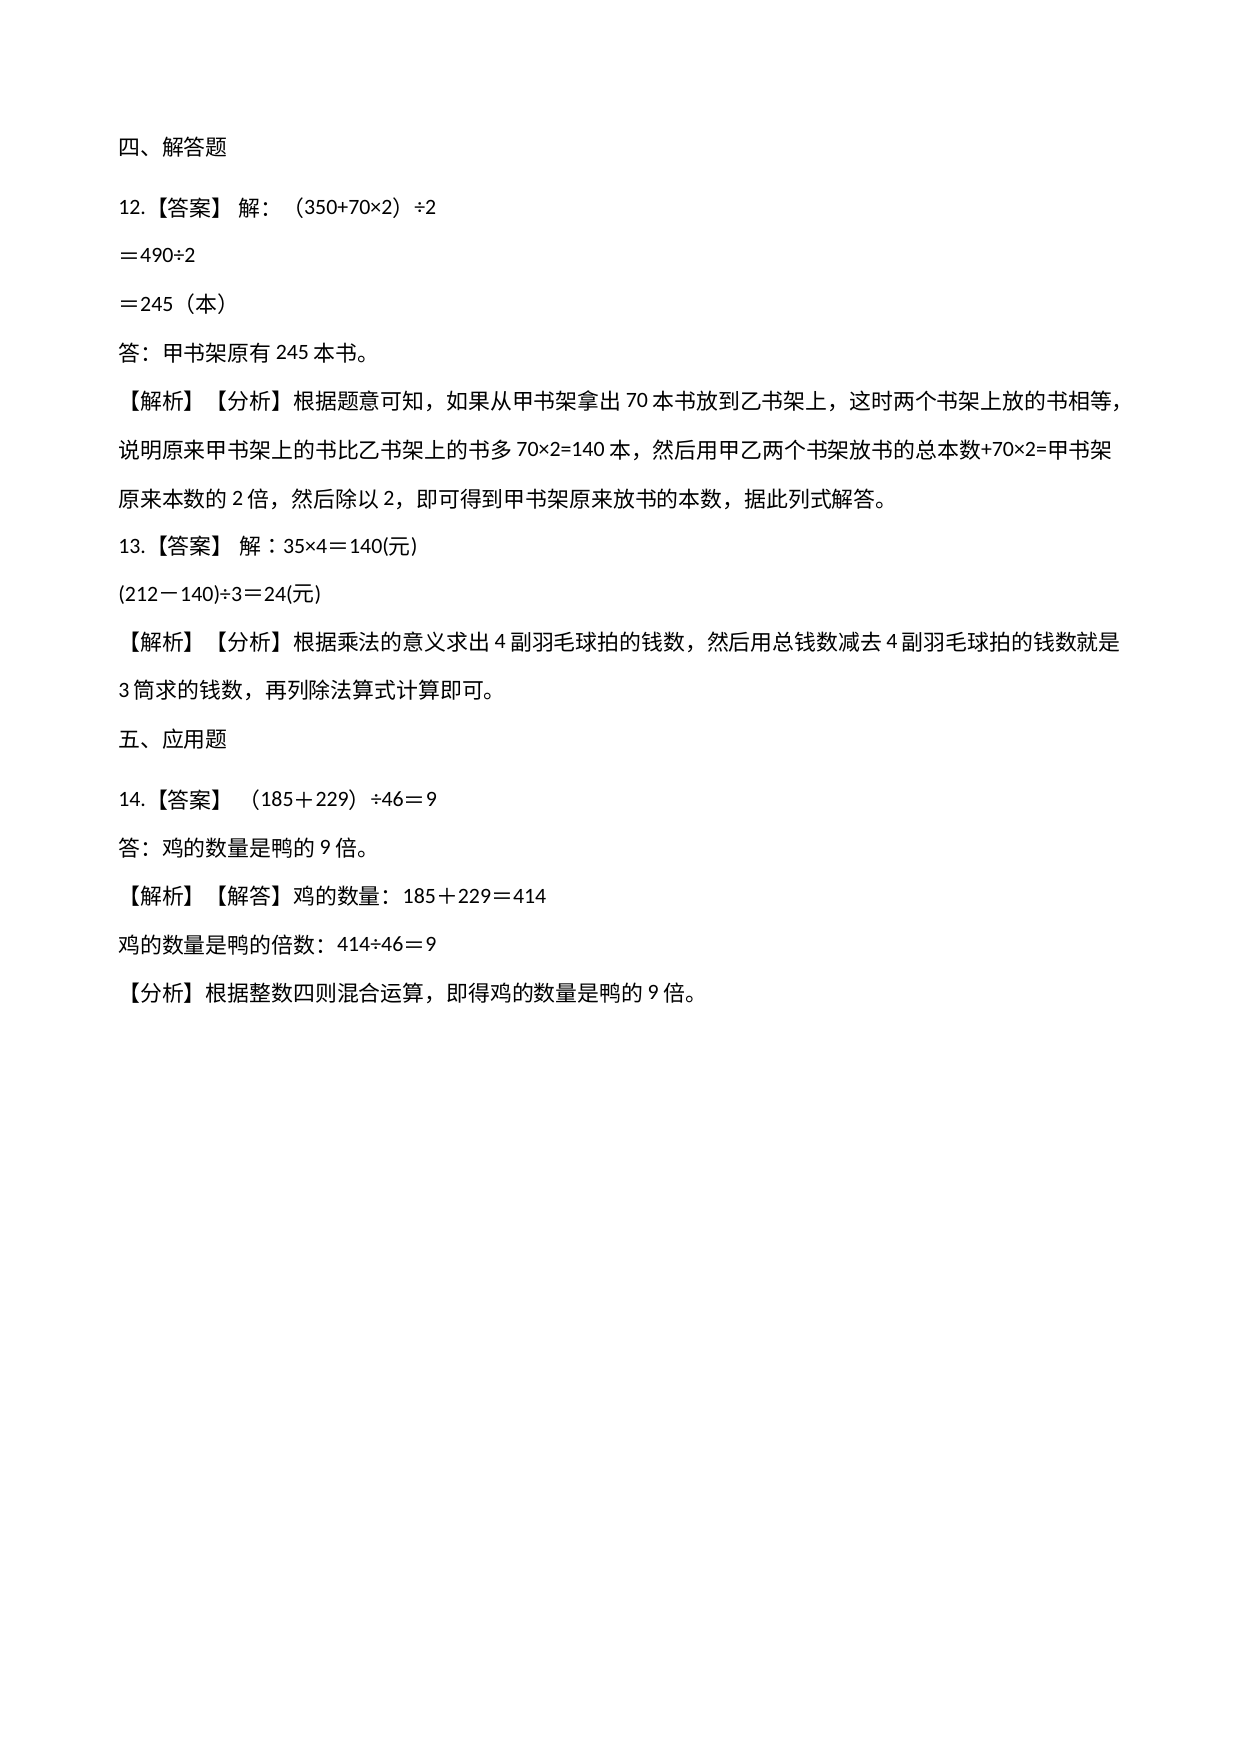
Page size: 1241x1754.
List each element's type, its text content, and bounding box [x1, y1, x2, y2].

text ＝245（本） [118, 287, 1122, 319]
text 14.【答案】 （185＋229）÷46＝9 [118, 782, 1122, 815]
text 13.【答案】 解：35×4＝140(元) [118, 529, 1122, 562]
text 答：甲书架原有245本书。 [118, 335, 1122, 368]
text 鸡的数量是鸭的倍数：414÷46＝9 [118, 927, 1122, 960]
text ＝490÷2 [118, 239, 1122, 271]
text 【解析】【分析】根据题意可知，如果从甲书架拿出70本书放到乙书架上，这时两个书架上放的书相等，说明原来甲书架上的书比乙书架上的书多70×2=140本，然后用甲乙两个书架放书的总本数+70×2=甲书架原来本数的2倍，然后除以2，即可得到甲书架原来放书的本数，据此列式解答。 [118, 384, 1122, 514]
text 12.【答案】 解：（350+70×2）÷2 [118, 190, 1122, 223]
text 答：鸡的数量是鸭的9倍。 [118, 831, 1122, 863]
text 五、应用题 [118, 721, 1122, 754]
text 【解析】【解答】鸡的数量：185＋229＝414 [118, 879, 1122, 911]
text 【解析】【分析】根据乘法的意义求出4副羽毛球拍的钱数，然后用总钱数减去4副羽毛球拍的钱数就是3筒求的钱数，再列除法算式计算即可。 [118, 624, 1122, 706]
text 【分析】根据整数四则混合运算，即得鸡的数量是鸭的9倍。 [118, 976, 1122, 1008]
text 四、解答题 [118, 129, 1122, 162]
text (212－140)÷3＝24(元) [118, 577, 1122, 609]
